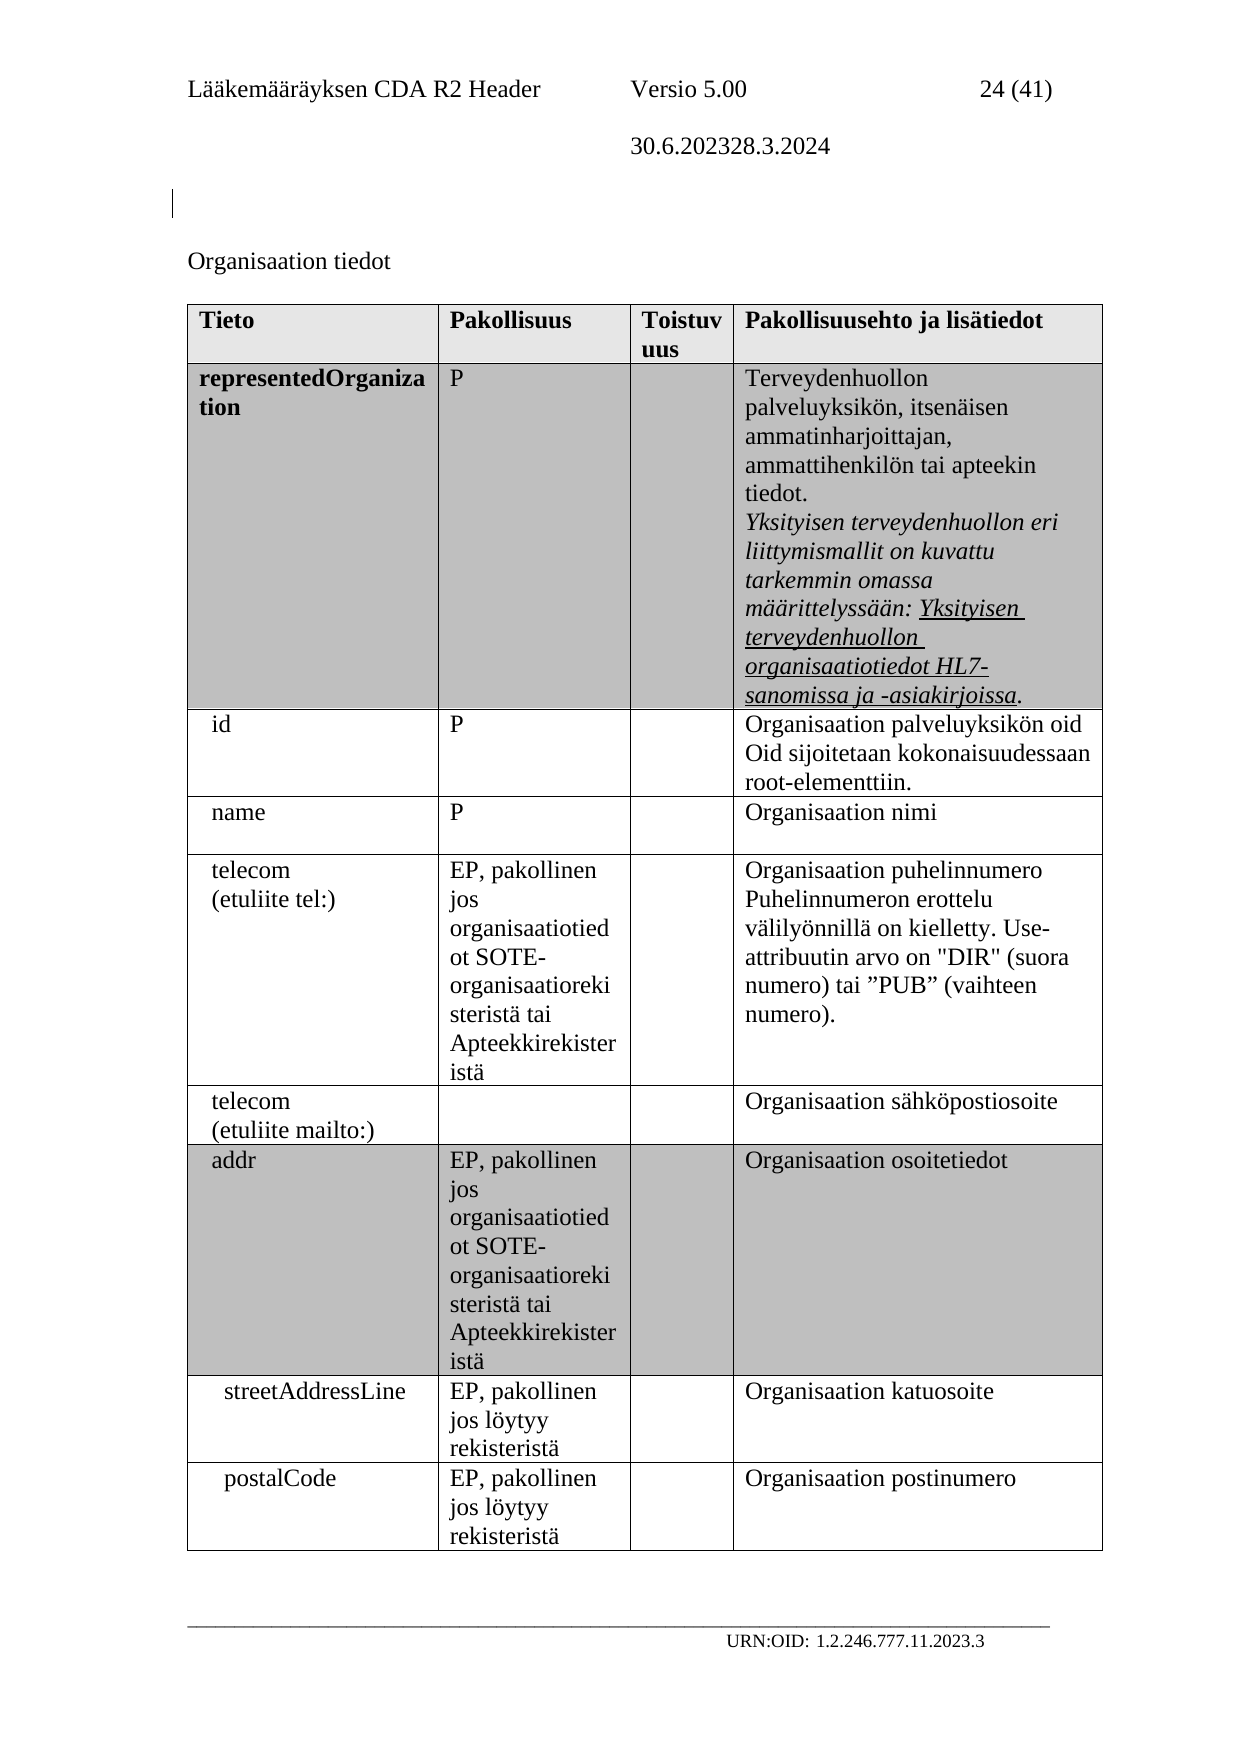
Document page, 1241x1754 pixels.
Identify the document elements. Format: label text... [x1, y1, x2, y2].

text Organisaation tiedot [187, 246, 1053, 275]
table_cell name [188, 797, 438, 854]
table_cell postalCode [188, 1463, 438, 1549]
table_cell [631, 855, 733, 1085]
table_cell P [439, 364, 630, 708]
table_cell [439, 1086, 630, 1144]
table_cell EP, pakollinen jos löytyy rekisteristä [439, 1376, 630, 1462]
table_cell [631, 1376, 733, 1462]
table_cell Organisaation puhelinnumero Puhelinnumeron erottelu välilyönnillä on kielletty. Use-attribuutin arvo on "DIR" (suora numero) tai ”PUB” (vaihteen numero). [734, 855, 1102, 1085]
table_cell addr [188, 1145, 438, 1375]
table_cell EP, pakollinen jos löytyy rekisteristä [439, 1463, 630, 1549]
table_cell [631, 710, 733, 796]
table_cell [631, 797, 733, 854]
table_cell Organisaation katuosoite [734, 1376, 1102, 1462]
table_cell telecom (etuliite mailto:) [188, 1086, 438, 1144]
table_cell representedOrganization [188, 364, 438, 708]
table_cell EP, pakollinen jos organisaatiotiedot SOTE-organisaatiorekisteristä tai Apteekkirekisteristä [439, 1145, 630, 1375]
table_cell Terveydenhuollon palveluyksikön, itsenäisen ammatinharjoittajan, ammattihenkilön tai apteekin tiedot. Yksityisen terveydenhuollon eri liittymismallit on kuvattu tarkemmin omassa määrittelyssään: Yksityisen terveydenhuollon organisaatiotiedot HL7-sanomissa ja -asiakirjoissa. [734, 364, 1102, 708]
table_cell [631, 364, 733, 708]
table_cell telecom (etuliite tel:) [188, 855, 438, 1085]
table_cell [631, 1145, 733, 1375]
table_cell streetAddressLine [188, 1376, 438, 1462]
table_cell EP, pakollinen jos organisaatiotiedot SOTE-organisaatiorekisteristä tai Apteekkirekisteristä [439, 855, 630, 1085]
table_cell id [188, 710, 438, 796]
table_header Pakollisuus [439, 305, 630, 362]
table_cell Organisaation postinumero [734, 1463, 1102, 1549]
table_cell Organisaation nimi [734, 797, 1102, 854]
table_header Pakollisuusehto ja lisätiedot [734, 305, 1102, 362]
table_cell P [439, 797, 630, 854]
table_cell [631, 1086, 733, 1144]
table_cell [631, 1463, 733, 1549]
table_cell Organisaation sähköpostiosoite [734, 1086, 1102, 1144]
table_header Toistuvuus [631, 305, 733, 362]
table_cell P [439, 710, 630, 796]
table_cell Organisaation osoitetiedot [734, 1145, 1102, 1375]
table_header Tieto [188, 305, 438, 362]
table_cell Organisaation palveluyksikön oid Oid sijoitetaan kokonaisuudessaan root-elementtiin. [734, 710, 1102, 796]
